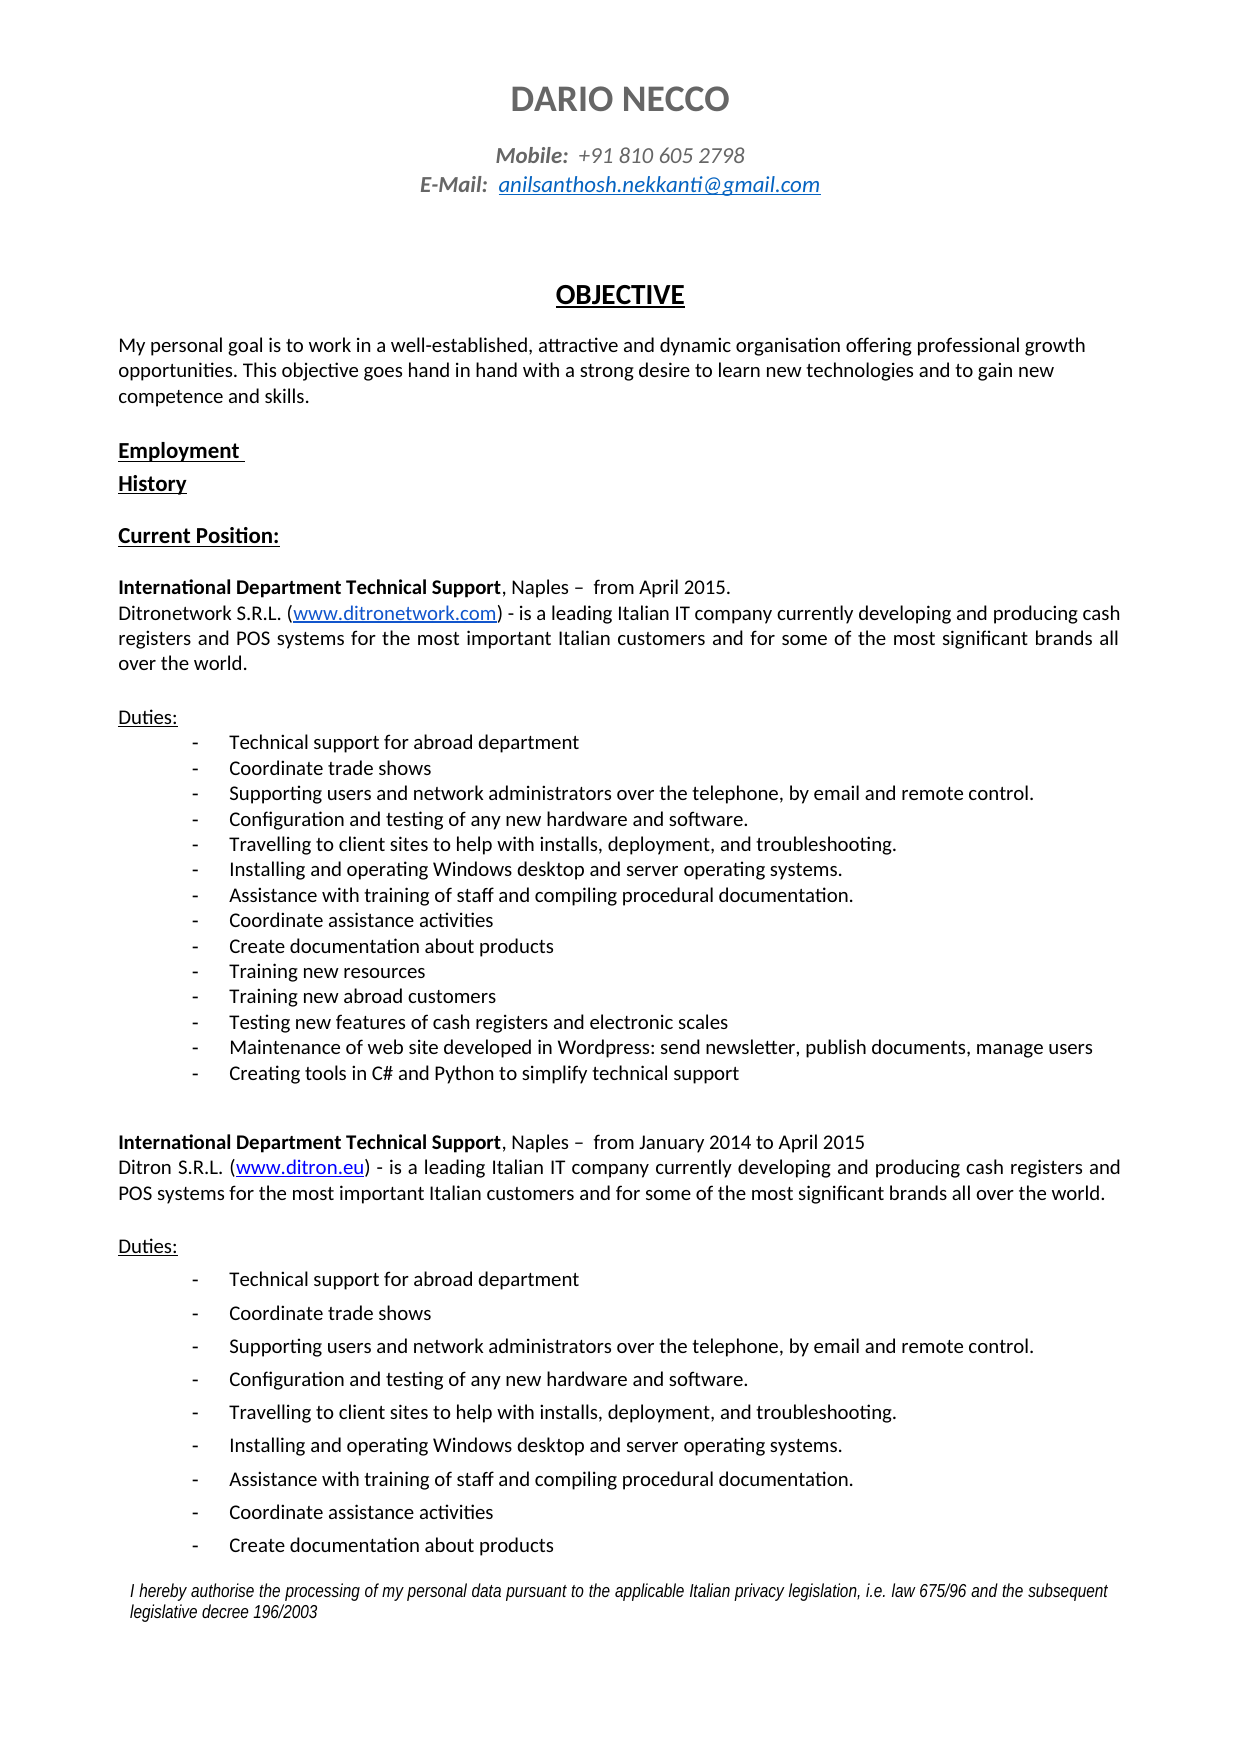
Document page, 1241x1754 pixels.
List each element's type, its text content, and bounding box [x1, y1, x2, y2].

list Maintenance of web site developed in Wordpress: send newsletter, publish documents, manage users [192, 1034, 1122, 1060]
list Installing and operating Windows desktop and server operating systems. [192, 1433, 1122, 1458]
list Configuration and testing of any new hardware and software. [192, 1366, 1122, 1392]
list Creating tools in C# and Python to simplify technical support [192, 1060, 1122, 1085]
text My personal goal is to work in a well-established, attractive and dynamic organisation offering professional growth opportunities. This objective goes hand in hand with a strong desire to learn new technologies and to gain new competence and skills. [118, 332, 1122, 408]
list Coordinate trade shows [192, 1300, 1122, 1325]
list Coordinate assistance activities [192, 1499, 1122, 1524]
text Ditron S.R.L. (www.ditron.eu) - is a leading Italian IT company currently developing and producing cash registers and POS systems for the most important Italian customers and for some of the most significant brands all over the world. [118, 1154, 1122, 1205]
list Create documentation about products [192, 933, 1122, 958]
table_header Employment History Current Position: [107, 436, 311, 574]
list Training new resources [192, 958, 1122, 984]
list Supporting users and network administrators over the telephone, by email and remote control. [192, 1333, 1122, 1358]
text International Department Technical Support, Naples – from April 2015. [118, 574, 1122, 600]
list Coordinate trade shows [192, 755, 1122, 780]
text International Department Technical Support, Naples – from January 2014 to April 2015 [118, 1129, 1122, 1154]
text Duties: [118, 1233, 1122, 1259]
list Technical support for abroad department [192, 1266, 1122, 1292]
list Supporting users and network administrators over the telephone, by email and remote control. [192, 780, 1122, 806]
list Travelling to client sites to help with installs, deployment, and troubleshooting. [192, 1399, 1122, 1425]
list Assistance with training of staff and compiling procedural documentation. [192, 1466, 1122, 1491]
list Technical support for abroad department [192, 729, 1122, 755]
text Duties: [118, 704, 1122, 729]
text Ditronetwork S.R.L. (www.ditronetwork.com) - is a leading Italian IT company currently developing and producing cash registers and POS systems for the most important Italian customers and for some of the most significant brands all over the world. [118, 600, 1122, 676]
list Training new abroad customers [192, 984, 1122, 1009]
list Coordinate assistance activities [192, 907, 1122, 933]
list Installing and operating Windows desktop and server operating systems. [192, 857, 1122, 882]
text OBJECTIVE [118, 276, 1122, 311]
list Create documentation about products [192, 1532, 1122, 1558]
list Assistance with training of staff and compiling procedural documentation. [192, 882, 1122, 907]
list Configuration and testing of any new hardware and software. [192, 806, 1122, 831]
list Testing new features of cash registers and electronic scales [192, 1009, 1122, 1034]
list Travelling to client sites to help with installs, deployment, and troubleshooting. [192, 831, 1122, 857]
